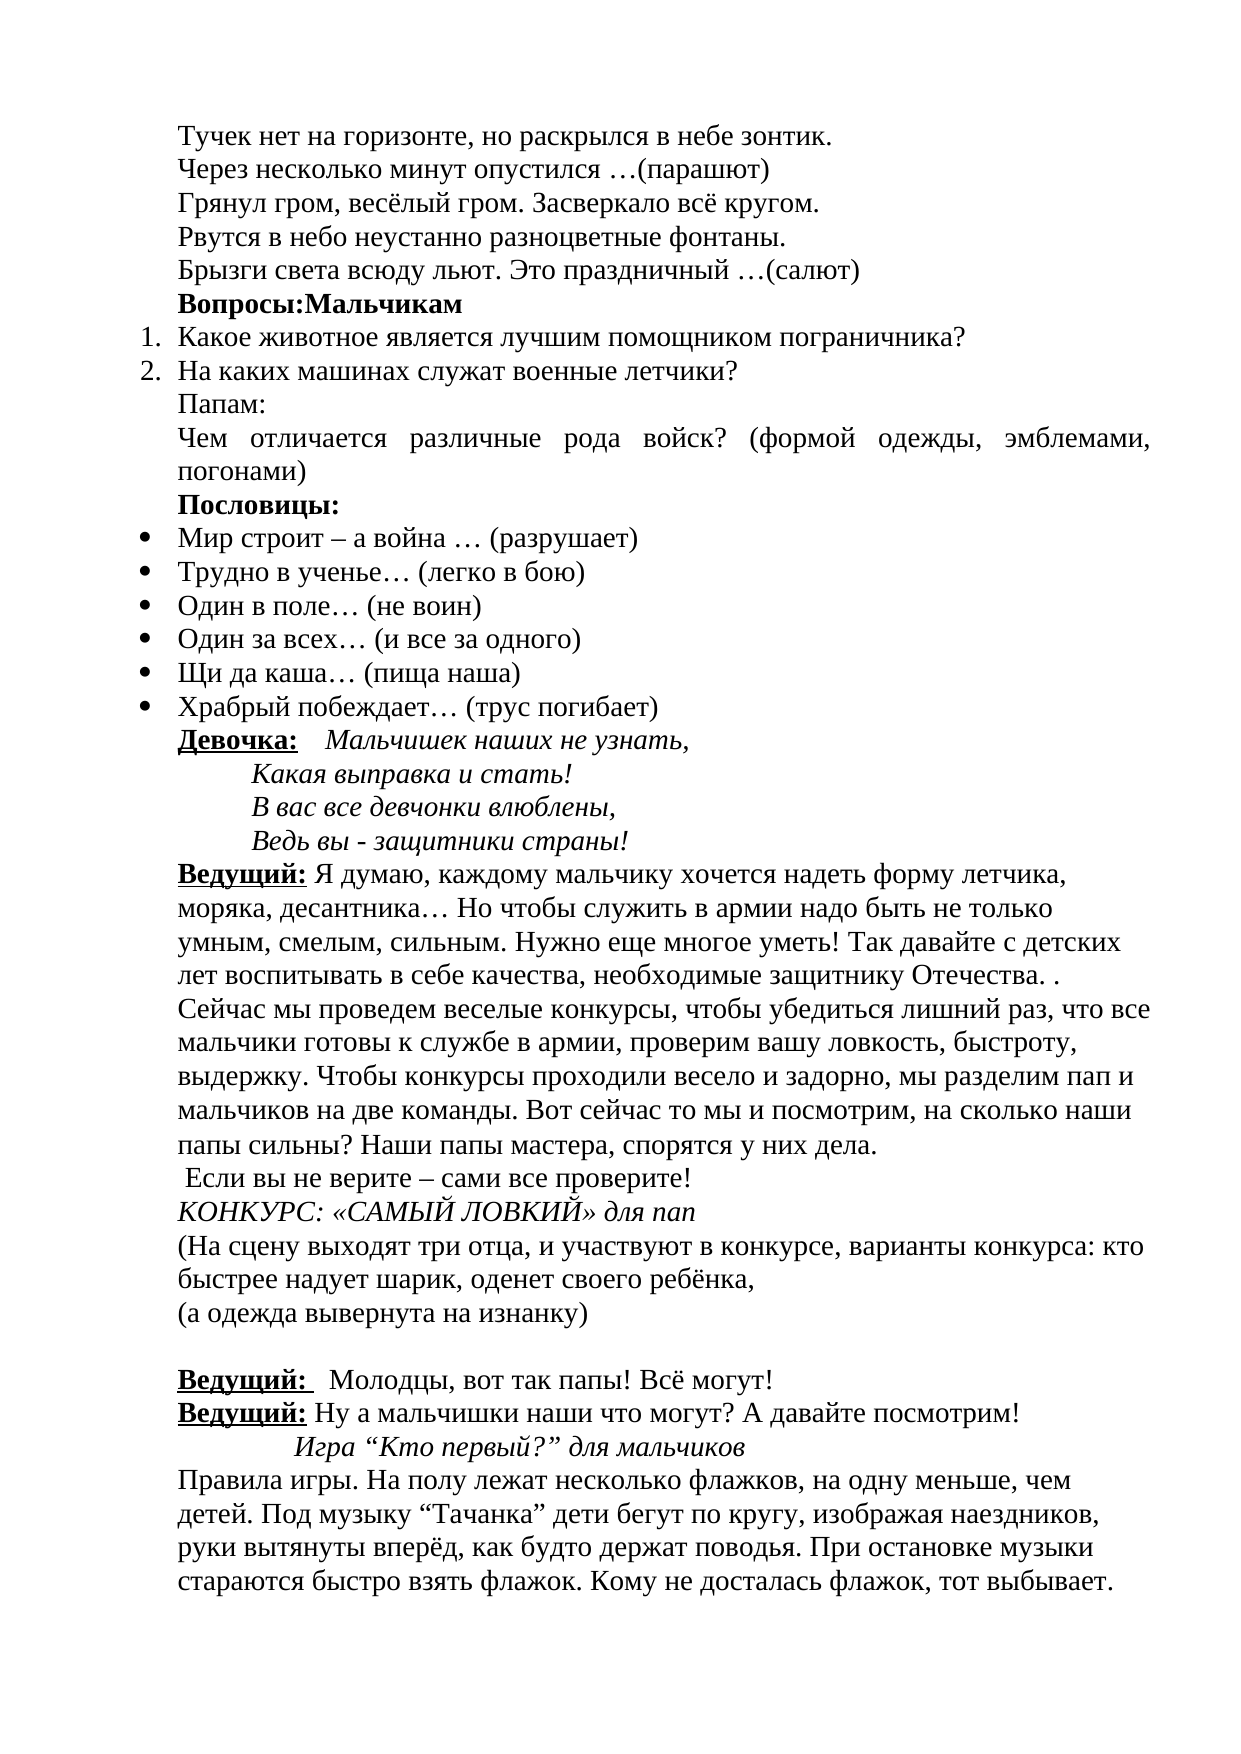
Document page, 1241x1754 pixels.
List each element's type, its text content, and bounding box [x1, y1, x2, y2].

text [177, 1395, 1152, 1597]
text Вопросы:Мальчикам [177, 286, 1152, 319]
list На каких машинах служат военные летчики? [140, 353, 1152, 386]
text Девочка: Мальчишек наших не узнать, [177, 722, 1152, 756]
text Пословицы: [177, 487, 1152, 521]
text Папам: [177, 386, 1152, 420]
text Чем отличается различные рода войск? (формой одежды, эмблемами, погонами) [177, 420, 1152, 487]
text Ведь вы - защитники страны! [177, 823, 1152, 857]
text В вас все девчонки влюблены, [177, 789, 1152, 823]
list Храбрый побеждает… (трус погибает) [140, 689, 1152, 722]
list Один в поле… (не воин) [140, 588, 1152, 622]
text Какая выправка и стать! [177, 756, 1152, 789]
list Какое животное является лучшим помощником пограничника? [140, 319, 1152, 353]
text Ведущий: Я думаю, каждому мальчику хочется надеть форму летчика, моряка, десантника… Но чтобы служить в армии надо быть не только умным, смелым, сильным. Нужно еще многое уметь! Так давайте с детских лет воспитывать в себе качества, необходимые защитнику Отечества. . Сейчас мы проведем веселые конкурсы, чтобы убедиться лишний раз, что все мальчики готовы к службе в армии, проверим вашу ловкость, быстроту, выдержку. Чтобы конкурсы проходили весело и задорно, мы разделим пап и мальчиков на две команды. Вот сейчас то мы и посмотрим, на сколько наши папы сильны? Наши папы мастера, спорятся у них дела. Если вы не верите – сами все проверите! [177, 857, 1152, 1194]
text (а одежда вывернута на изнанку) Ведущий: Молодцы, вот так папы! Всё могут! [177, 1295, 1152, 1395]
list Один за всех… (и все за одного) [140, 622, 1152, 655]
text Грянул гром, весёлый гром. Засверкало всё кругом. Рвутся в небо неустанно разноцветные фонтаны. Брызги света всюду льют. Это праздничный …(салют) [177, 185, 1152, 286]
text КОНКУРС: «САМЫЙ ЛОВКИЙ» для пап [177, 1194, 1152, 1228]
text (На сцену выходят три отца, и участвуют в конкурсе, варианты конкурса: кто быстрее надует шарик, оденет своего ребёнка, [177, 1228, 1152, 1295]
list Мир строит – а война … (разрушает) [140, 521, 1152, 554]
text Тучек нет на горизонте, но раскрылся в небе зонтик. Через несколько минут опустился …(парашют) [177, 118, 1152, 185]
list Трудно в ученье… (легко в бою) [140, 554, 1152, 588]
list Щи да каша… (пища наша) [140, 655, 1152, 689]
